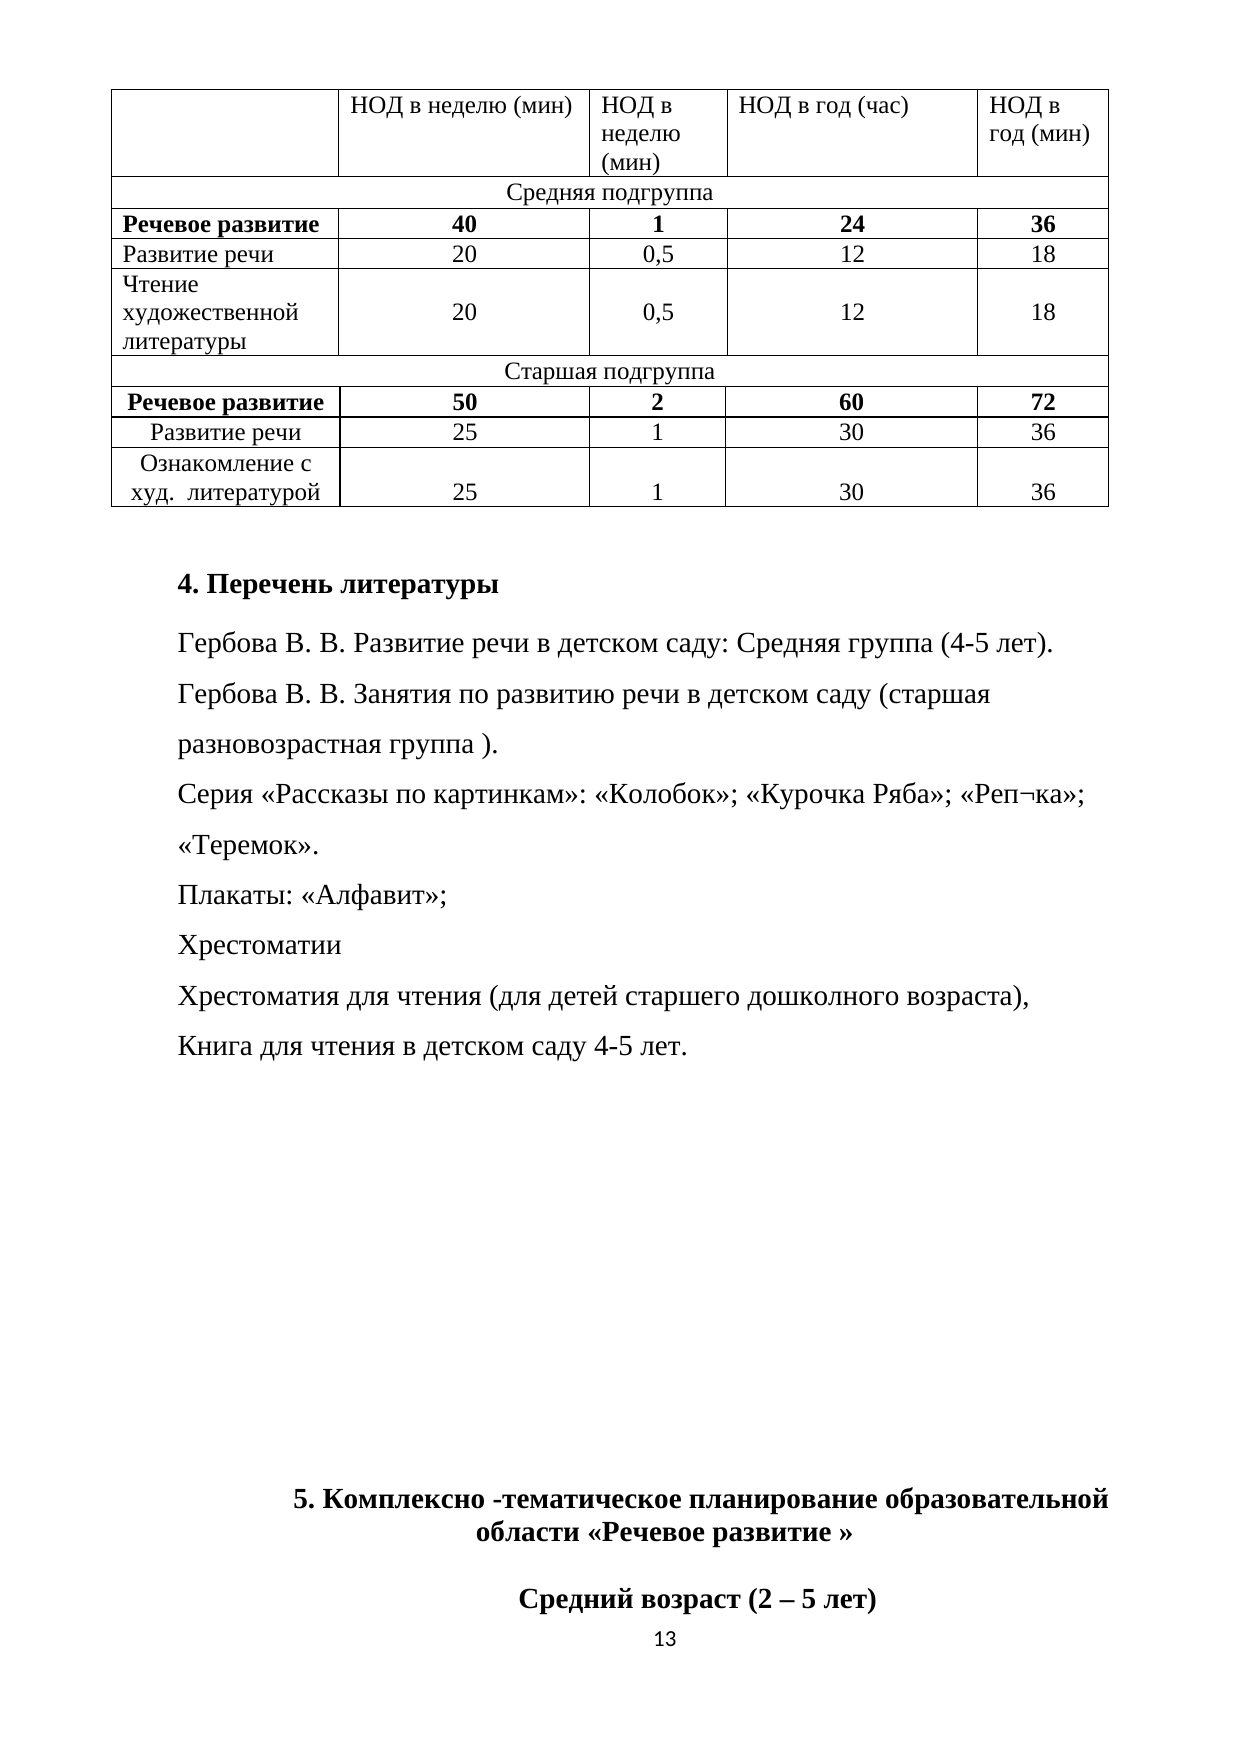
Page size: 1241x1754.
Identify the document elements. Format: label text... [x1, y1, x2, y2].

table_cell 0,5 [590, 269, 727, 355]
table_cell 72 [978, 387, 1108, 416]
table_cell 2 [590, 387, 725, 416]
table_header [978, 90, 1108, 176]
table_cell 1 [590, 209, 727, 238]
table_cell 36 [978, 418, 1108, 447]
text Серия «Рассказы по картинкам»: «Колобок»; «Курочка Ряба»; «Реп¬ка»; «Теремок». [177, 776, 1152, 860]
text 5. Комплексно -тематическое планирование образовательной области «Речевое развитие » [177, 1481, 1152, 1548]
table_cell 25 [341, 448, 589, 506]
text 4. Перечень литературы [177, 566, 1152, 600]
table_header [728, 90, 977, 176]
table_cell 36 [978, 209, 1108, 238]
text Книга для чтения в детском саду 4-5 лет. [177, 1028, 1152, 1062]
text Средний возраст (2 – 5 лет) [177, 1581, 1152, 1615]
table_cell Речевое развитие [112, 387, 339, 416]
table_cell Чтение художественной литературы [112, 269, 338, 355]
table_cell 60 [726, 387, 977, 416]
table_cell 20 [339, 269, 589, 355]
table_cell 36 [978, 448, 1108, 506]
table_cell 30 [726, 418, 977, 447]
table_cell Развитие речи [112, 418, 339, 447]
table_cell 40 [339, 209, 589, 238]
text Хрестоматия для чтения (для детей старшего дошколного возраста), [177, 978, 1152, 1011]
table_cell Развитие речи [112, 239, 338, 268]
table_cell 0,5 [590, 239, 727, 268]
table_cell 24 [728, 209, 977, 238]
table_cell 20 [339, 239, 589, 268]
table_cell 12 [728, 269, 977, 355]
text Гербова В. В. Развитие речи в детском саду: Средняя группа (4-5 лет). [177, 626, 1152, 659]
table_cell 18 [978, 239, 1108, 268]
table_cell 1 [590, 418, 725, 447]
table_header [590, 90, 727, 176]
text Гербова В. В. Занятия по развитию речи в детском саду (старшая разновозрастная группа ). [177, 676, 1152, 760]
text Хрестоматии [177, 927, 1152, 961]
table_cell 30 [726, 448, 977, 506]
table_header НОД [112, 90, 338, 176]
table_cell Старшая подгруппа [112, 356, 1108, 386]
table_cell Речевое развитие [112, 209, 338, 238]
table_cell 25 [341, 418, 589, 447]
table_cell 18 [978, 269, 1108, 355]
table_cell 1 [590, 448, 725, 506]
table_cell Ознакомление с худ. литературой [112, 448, 339, 506]
text Плакаты: «Алфавит»; [177, 877, 1152, 911]
table_cell 12 [728, 239, 977, 268]
table_cell 50 [341, 387, 589, 416]
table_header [339, 90, 589, 176]
table_cell Средняя подгруппа [112, 177, 1108, 208]
